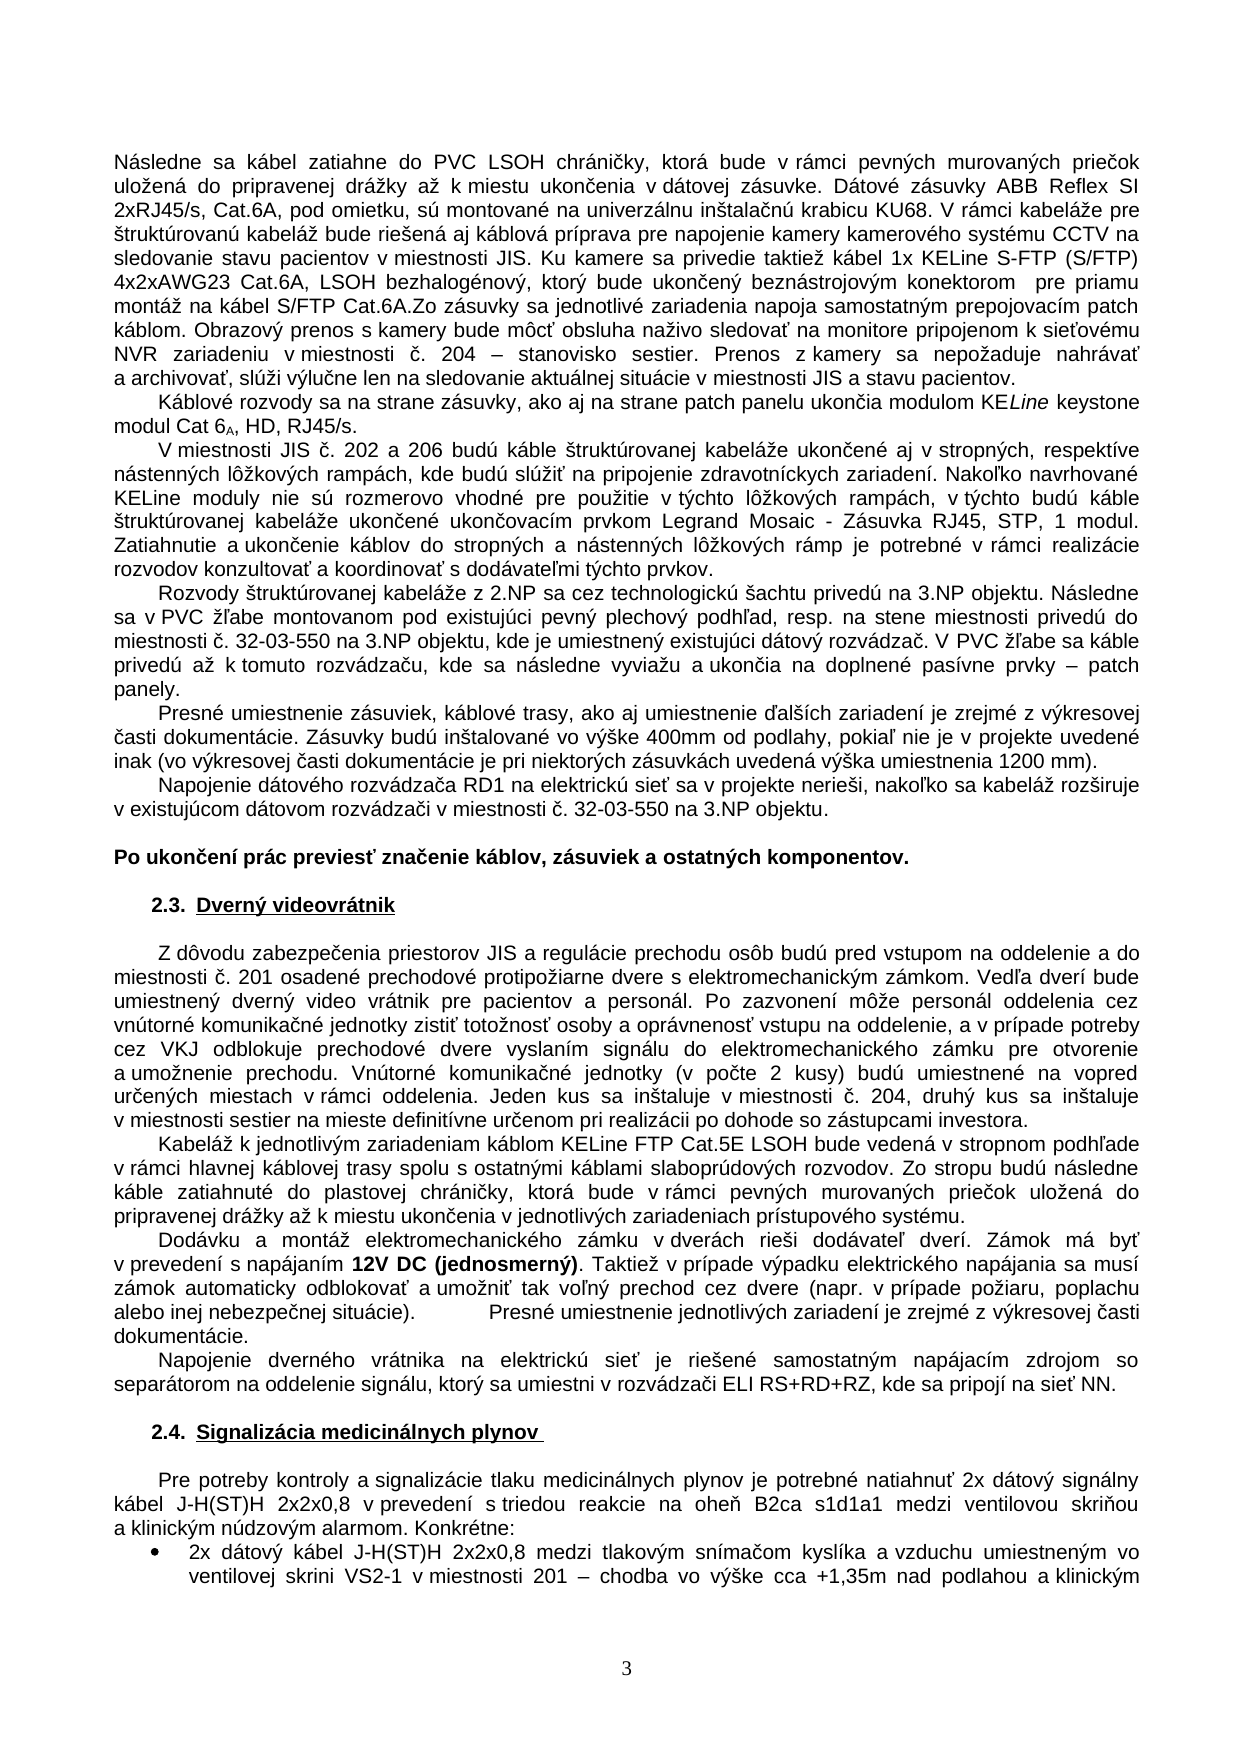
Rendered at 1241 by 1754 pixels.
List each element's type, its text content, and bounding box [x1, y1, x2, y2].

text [113, 150, 1140, 389]
text Rozvody štruktúrovanej kabeláže z 2.NP sa cez technologickú šachtu privedú na 3.NP objektu. Následne sa v PVC žľabe montovanom pod existujúci pevný plechový podhľad, resp. na stene miestnosti privedú do miestnosti č. 32-03-550 na 3.NP objektu, kde je umiestnený existujúci dátový rozvádzač. V PVC žľabe sa káble privedú až k tomuto rozvádzaču, kde sa následne vyviažu a ukončia na doplnené pasívne prvky – patch panely. [113, 581, 1140, 701]
text Napojenie dátového rozvádzača RD1 na elektrickú sieť sa v projekte nerieši, nakoľko sa kabeláž rozširuje v existujúcom dátovom rozvádzači v miestnosti č. 32-03-550 na 3.NP objektu. [113, 773, 1140, 821]
text Káblové rozvody sa na strane zásuvky, ako aj na strane patch panelu ukončia modulom KELine keystone modul Cat 6A, HD, RJ45/s. [113, 389, 1140, 437]
text Z dôvodu zabezpečenia priestorov JIS a regulácie prechodu osôb budú pred vstupom na oddelenie a do miestnosti č. 201 osadené prechodové protipožiarne dvere s elektromechanickým zámkom. Vedľa dverí bude umiestnený dverný video vrátnik pre pacientov a personál. Po zazvonení môže personál oddelenia cez vnútorné komunikačné jednotky zistiť totožnosť osoby a oprávnenosť vstupu na oddelenie, a v prípade potreby cez VKJ odblokuje prechodové dvere vyslaním signálu do elektromechanického zámku pre otvorenie a umožnenie prechodu. Vnútorné komunikačné jednotky (v počte 2 kusy) budú umiestnené na vopred určených miestach v rámci oddelenia. Jeden kus sa inštaluje v miestnosti č. 204, druhý kus sa inštaluje v miestnosti sestier na mieste definitívne určenom pri realizácii po dohode so zástupcami investora. [113, 941, 1140, 1132]
text Po ukončení prác previesť značenie káblov, zásuviek a ostatných komponentov. [113, 845, 1140, 869]
list Signalizácia medicinálnych plynov [151, 1420, 1140, 1444]
text Pre potreby kontroly a signalizácie tlaku medicinálnych plynov je potrebné natiahnuť 2x dátový signálny kábel J-H(ST)H 2x2x0,8 v prevedení s triedou reakcie na oheň B2ca s1d1a1 medzi ventilovou skriňou a klinickým núdzovým alarmom. Konkrétne: [113, 1468, 1140, 1539]
text Kabeláž k jednotlivým zariadeniam káblom KELine FTP Cat.5E LSOH bude vedená v stropnom podhľade v rámci hlavnej káblovej trasy spolu s ostatnými káblami slaboprúdových rozvodov. Zo stropu budú následne káble zatiahnuté do plastovej chráničky, ktorá bude v rámci pevných murovaných priečok uložená do pripravenej drážky až k miestu ukončenia v jednotlivých zariadeniach prístupového systému. [113, 1132, 1140, 1228]
text V miestnosti JIS č. 202 a 206 budú káble štruktúrovanej kabeláže ukončené aj v stropných, respektíve nástenných lôžkových rampách, kde budú slúžiť na pripojenie zdravotníckych zariadení. Nakoľko navrhované KELine moduly nie sú rozmerovo vhodné pre použitie v týchto lôžkových rampách, v týchto budú káble štruktúrovanej kabeláže ukončené ukončovacím prvkom Legrand Mosaic - Zásuvka RJ45, STP, 1 modul. Zatiahnutie a ukončenie káblov do stropných a nástenných lôžkových rámp je potrebné v rámci realizácie rozvodov konzultovať a koordinovať s dodávateľmi týchto prvkov. [113, 437, 1140, 581]
text Napojenie dverného vrátnika na elektrickú sieť je riešené samostatným napájacím zdrojom so separátorom na oddelenie signálu, ktorý sa umiestni v rozvádzači ELI RS+RD+RZ, kde sa pripojí na sieť NN. [113, 1348, 1140, 1396]
text Dodávku a montáž elektromechanického zámku v dverách rieši dodávateľ dverí. Zámok má byť v prevedení s napájaním 12V DC (jednosmerný). Taktiež v prípade výpadku elektrického napájania sa musí zámok automaticky odblokovať a umožniť tak voľný prechod cez dvere (napr. v prípade požiaru, poplachu alebo inej nebezpečnej situácie). Presné umiestnenie jednotlivých zariadení je zrejmé z výkresovej časti dokumentácie. [113, 1228, 1140, 1348]
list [151, 1539, 1140, 1588]
text Presné umiestnenie zásuviek, káblové trasy, ako aj umiestnenie ďalších zariadení je zrejmé z výkresovej časti dokumentácie. Zásuvky budú inštalované vo výške 400mm od podlahy, pokiaľ nie je v projekte uvedené inak (vo výkresovej časti dokumentácie je pri niektorých zásuvkách uvedená výška umiestnenia 1200 mm). [113, 701, 1140, 773]
list Dverný videovrátnik [151, 893, 1140, 917]
